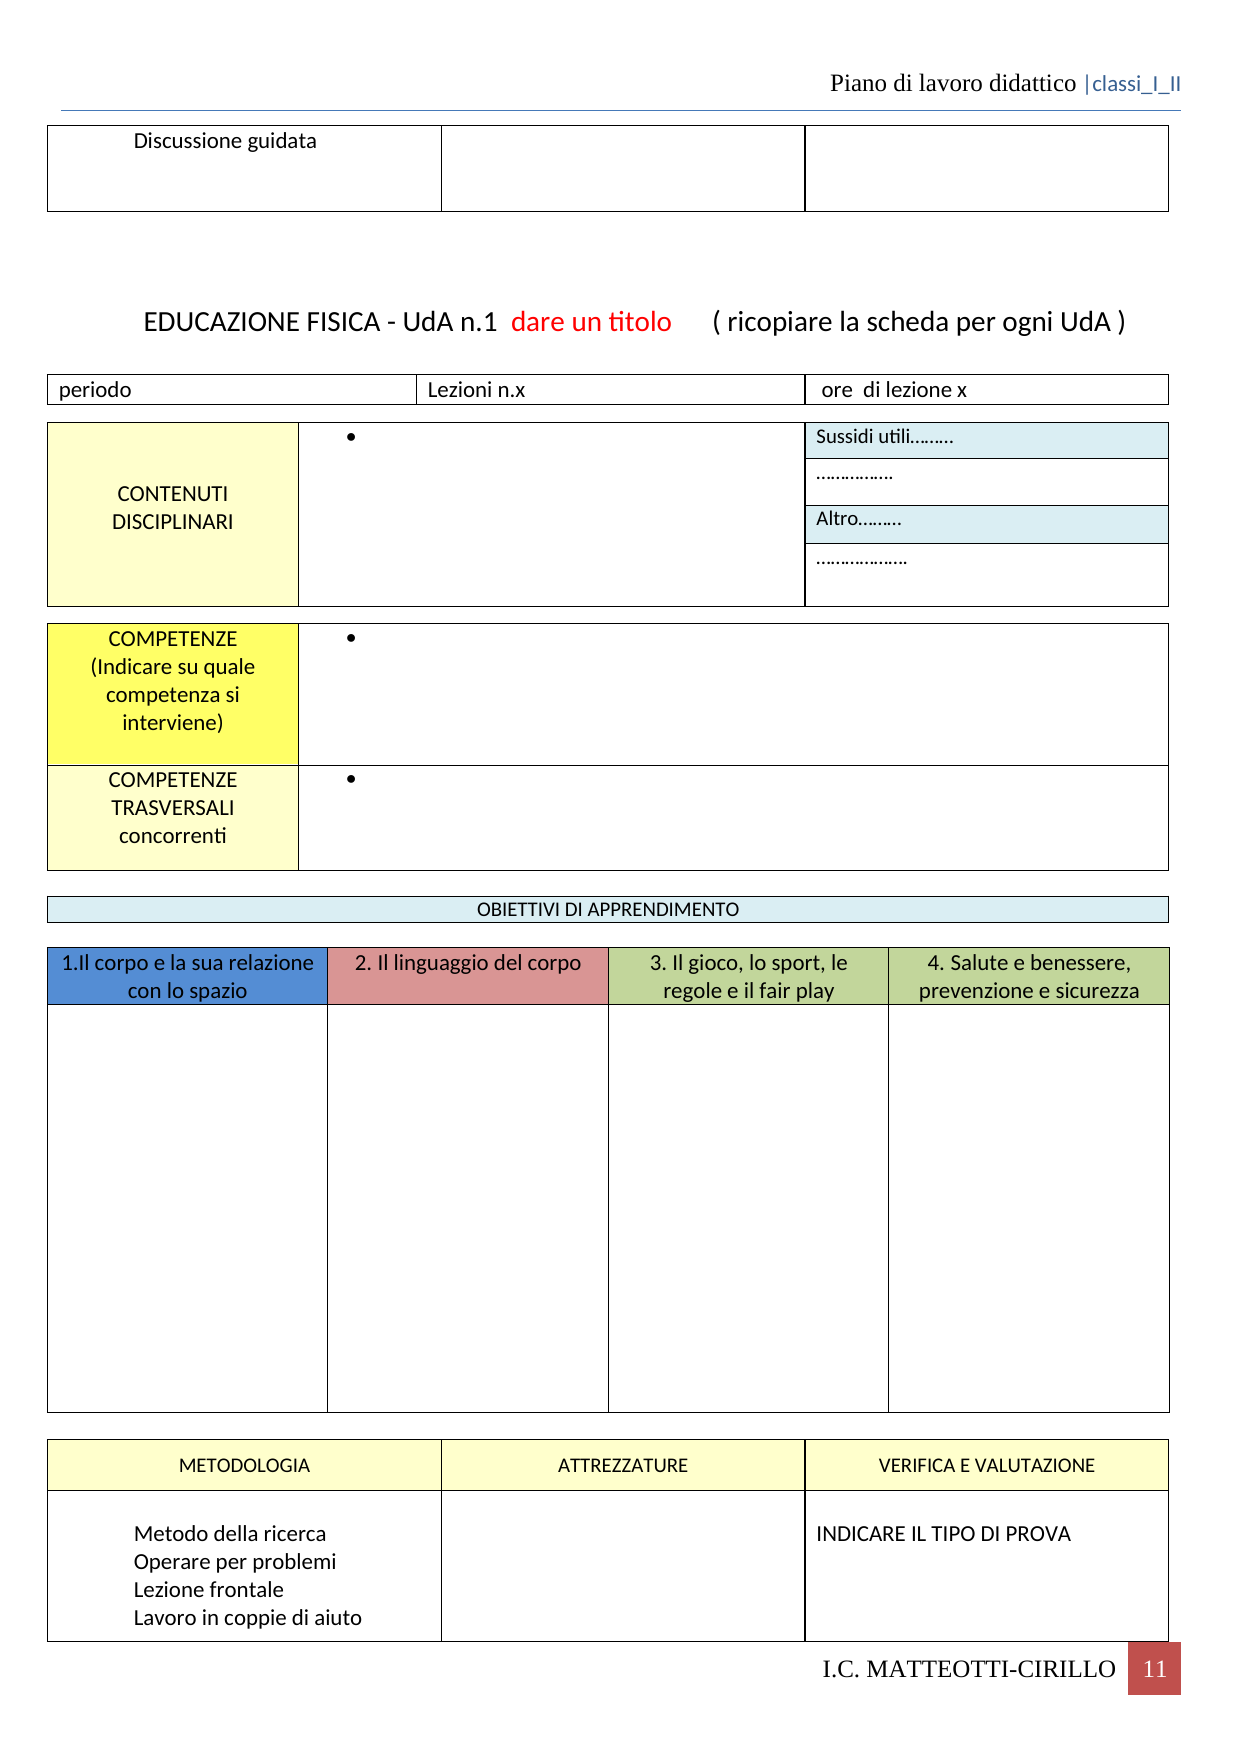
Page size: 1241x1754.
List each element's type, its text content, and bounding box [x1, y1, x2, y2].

table_header VERIFICA E VALUTAZIONE [806, 1440, 1168, 1490]
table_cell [806, 1491, 1168, 1641]
table_header 2. Il linguaggio del corpo [328, 948, 608, 1004]
table_header ore di lezione x [806, 375, 1168, 403]
table_header ATTREZZATURE [442, 1440, 804, 1490]
table_cell ……………. [806, 459, 1168, 504]
table_header METODOLOGIA [48, 1440, 441, 1490]
table_header OBIETTIVI DI APPRENDIMENTO [48, 897, 1168, 922]
table_cell [299, 766, 1168, 870]
table_cell [442, 1491, 804, 1641]
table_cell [48, 1491, 441, 1641]
text EDUCAZIONE FISICA - UdA n.1 dare un titolo ( ricopiare la scheda per ogni UdA ) [89, 303, 1181, 339]
table_cell ………………. [806, 544, 1168, 606]
table_cell COMPETENZE TRASVERSALI concorrenti [48, 766, 298, 870]
table_header 3. Il gioco, lo sport, le regole e il fair play [609, 948, 888, 1004]
table_cell Altro……… [806, 506, 1168, 543]
table_cell [328, 1005, 608, 1412]
table_cell [609, 1005, 888, 1412]
table_header Lezioni n.x [417, 375, 804, 403]
table_cell [48, 1005, 327, 1412]
table_cell [442, 126, 804, 211]
table_header [299, 624, 1168, 764]
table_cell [48, 126, 441, 211]
table_header [299, 423, 804, 606]
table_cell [806, 126, 1168, 211]
table_header 4. Salute e benessere, prevenzione e sicurezza [889, 948, 1169, 1004]
table_header 1.Il corpo e la sua relazione con lo spazio [48, 948, 327, 1004]
table_header CONTENUTI DISCIPLINARI [48, 423, 298, 606]
table_header Sussidi utili……… [806, 423, 1168, 458]
table_header COMPETENZE (Indicare su quale competenza si interviene) [48, 624, 298, 764]
table_header periodo [48, 375, 416, 403]
table_cell [889, 1005, 1169, 1412]
